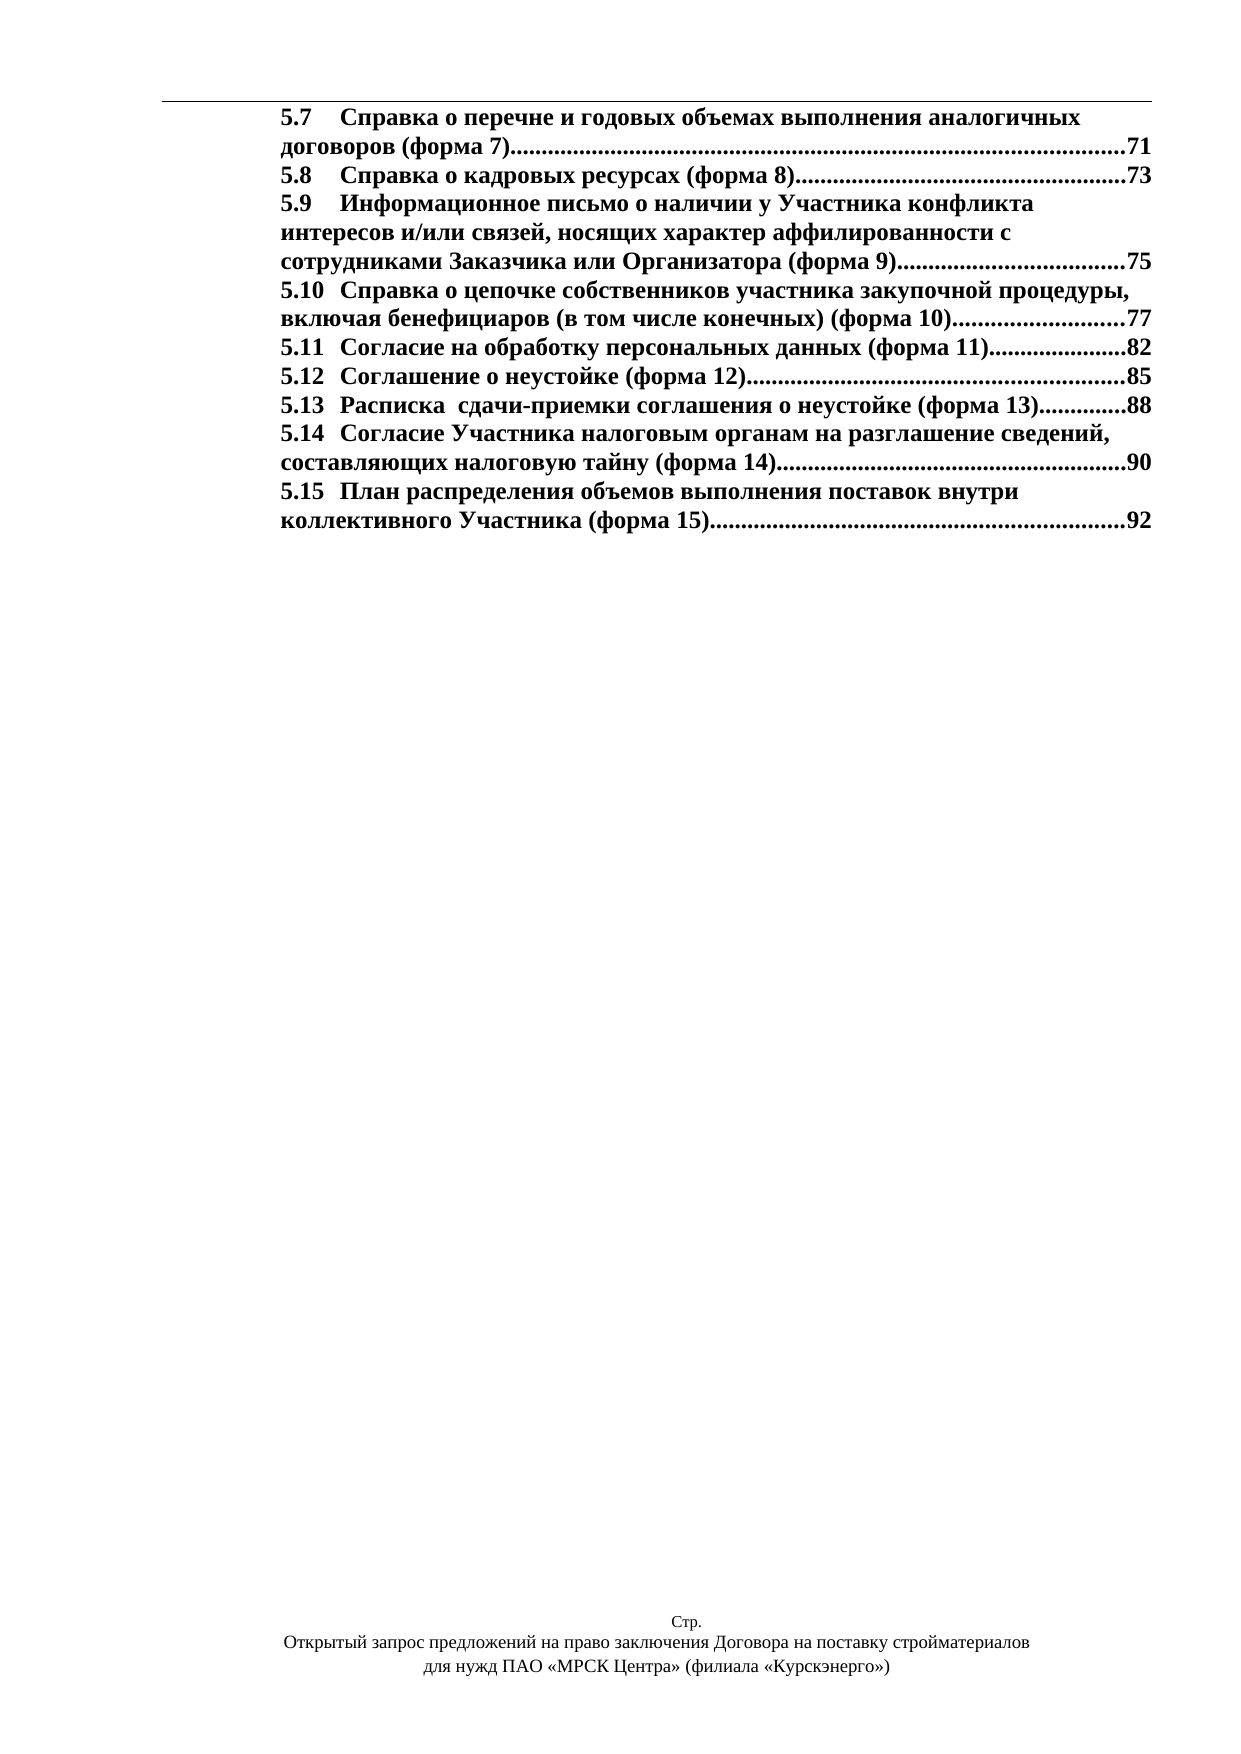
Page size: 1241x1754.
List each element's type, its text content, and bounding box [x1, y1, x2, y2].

text 5.8 Справка о кадровых ресурсах (форма 8) 73 [280, 160, 1133, 188]
text 5.14 Согласие Участника налоговым органам на разглашение сведений, составляющих налоговую тайну (форма 14) 90 [280, 418, 1133, 476]
text 5.12 Соглашение о неустойке (форма 12) 85 [280, 361, 1133, 390]
text 5.7 Справка о перечне и годовых объемах выполнения аналогичных договоров (форма 7) 71 [280, 102, 1133, 160]
text 5.15 План распределения объемов выполнения поставок внутри коллективного Участника (форма 15) 92 [280, 476, 1133, 533]
text 5.9 Информационное письмо о наличии у Участника конфликта интересов и/или связей, носящих характер аффилированности с сотрудниками Заказчика или Организатора (форма 9) 75 [280, 188, 1133, 275]
text 5.13 Расписка сдачи-приемки соглашения о неустойке (форма 13) 88 [280, 390, 1133, 418]
text 5.10 Справка о цепочке собственников участника закупочной процедуры, включая бенефициаров (в том числе конечных) (форма 10) 77 [280, 275, 1133, 332]
text 5.11 Согласие на обработку персональных данных (форма 11) 82 [280, 332, 1133, 361]
